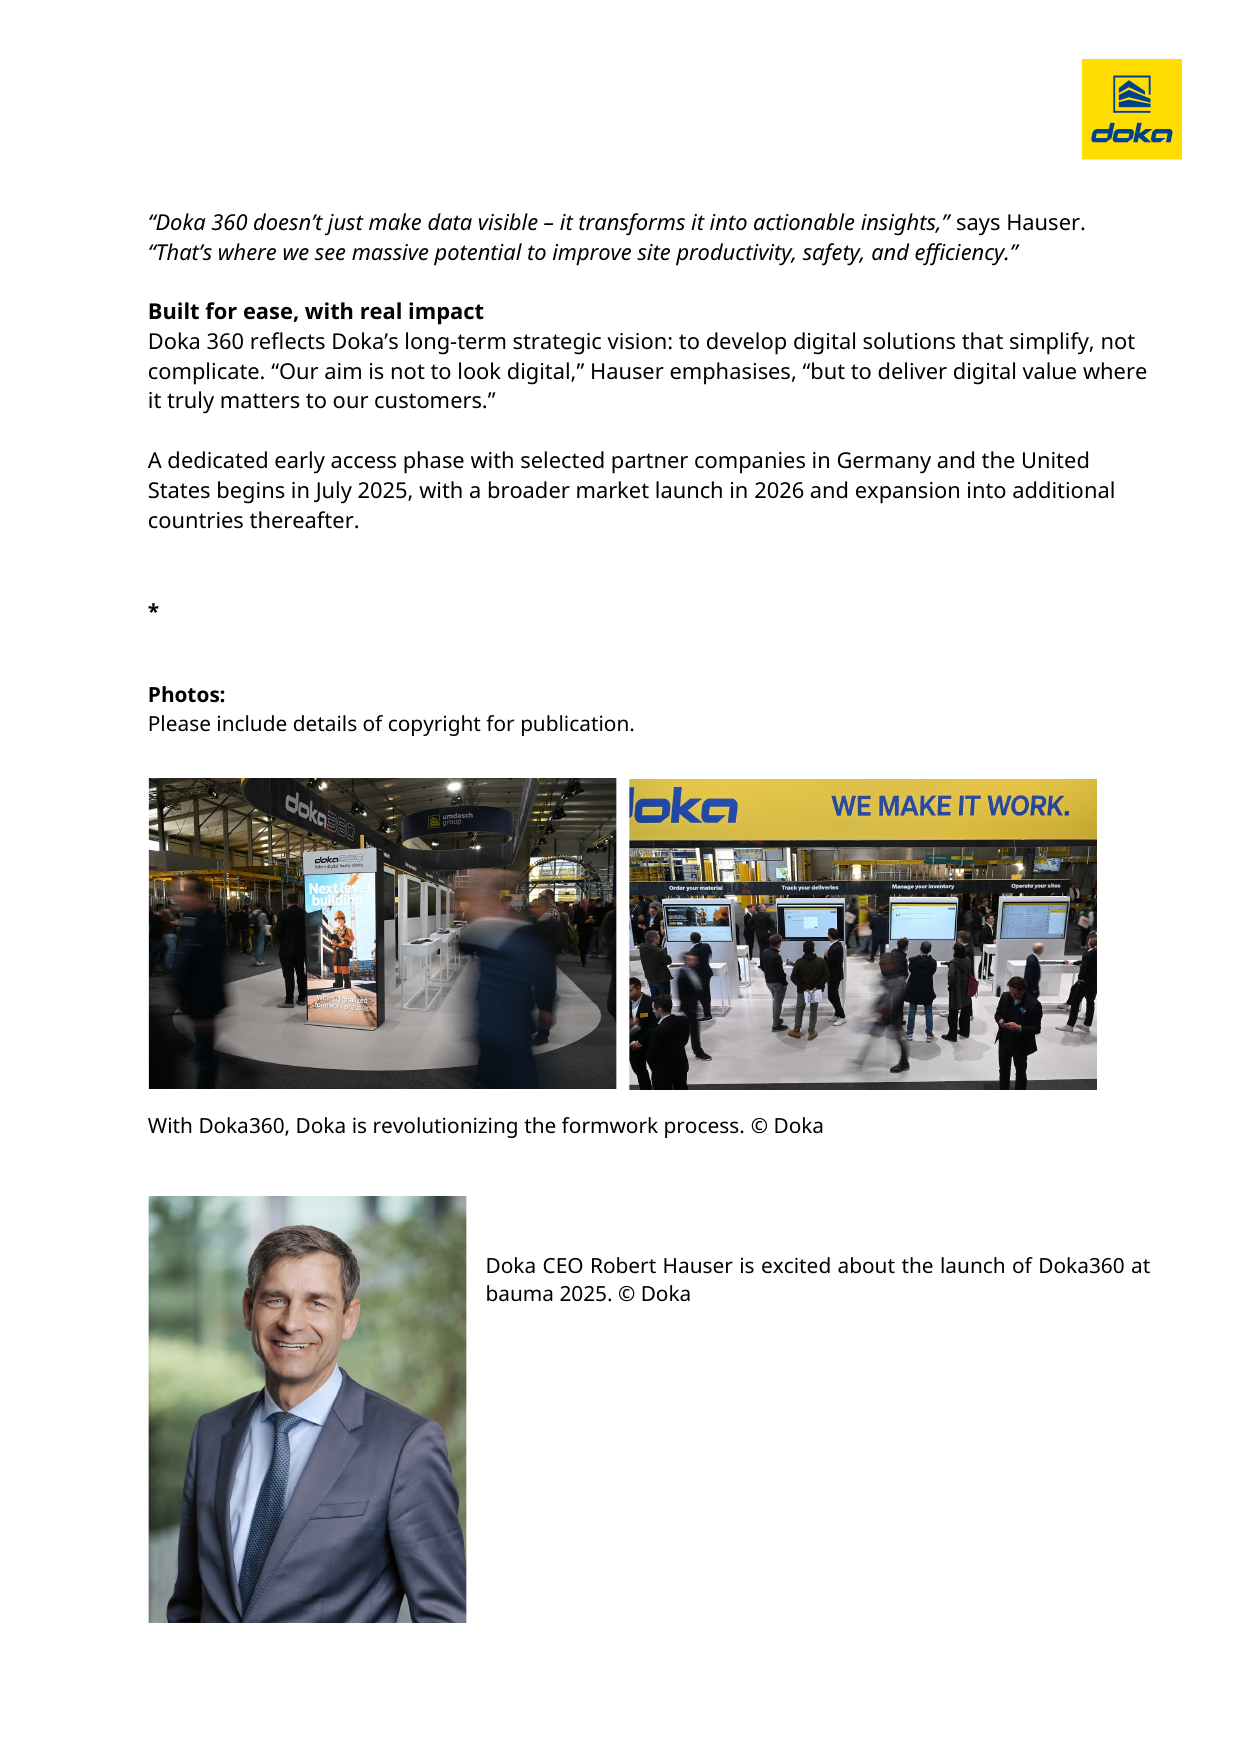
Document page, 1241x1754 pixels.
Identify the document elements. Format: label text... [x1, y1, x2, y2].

text Doka CEO Robert Hauser is excited about the launch of Doka360 at bauma 2025. © Doka [467, 1251, 1152, 1308]
text * [148, 534, 1152, 680]
text “Doka 360 doesn’t just make data visible – it transforms it into actionable insights,” says Hauser. “That’s where we see massive potential to improve site productivity, safety, and efficiency.” [148, 207, 1152, 266]
picture [1, 1, 1241, 1754]
text A dedicated early access phase with selected partner companies in Germany and the United States begins in July 2025, with a broader market launch in 2026 and expansion into additional countries thereafter. [148, 445, 1152, 534]
text Please include details of copyright for publication. [148, 709, 1152, 737]
text With Doka360, Doka is revolutionizing the formwork process. © Doka [148, 798, 1152, 1139]
text Built for ease, with real impact [148, 296, 1152, 326]
text Photos: [148, 680, 1152, 709]
text Doka 360 reflects Doka’s long-term strategic vision: to develop digital solutions that simplify, not complicate. “Our aim is not to look digital,” Hauser emphasises, “but to deliver digital value where it truly matters to our customers.” [148, 326, 1152, 415]
